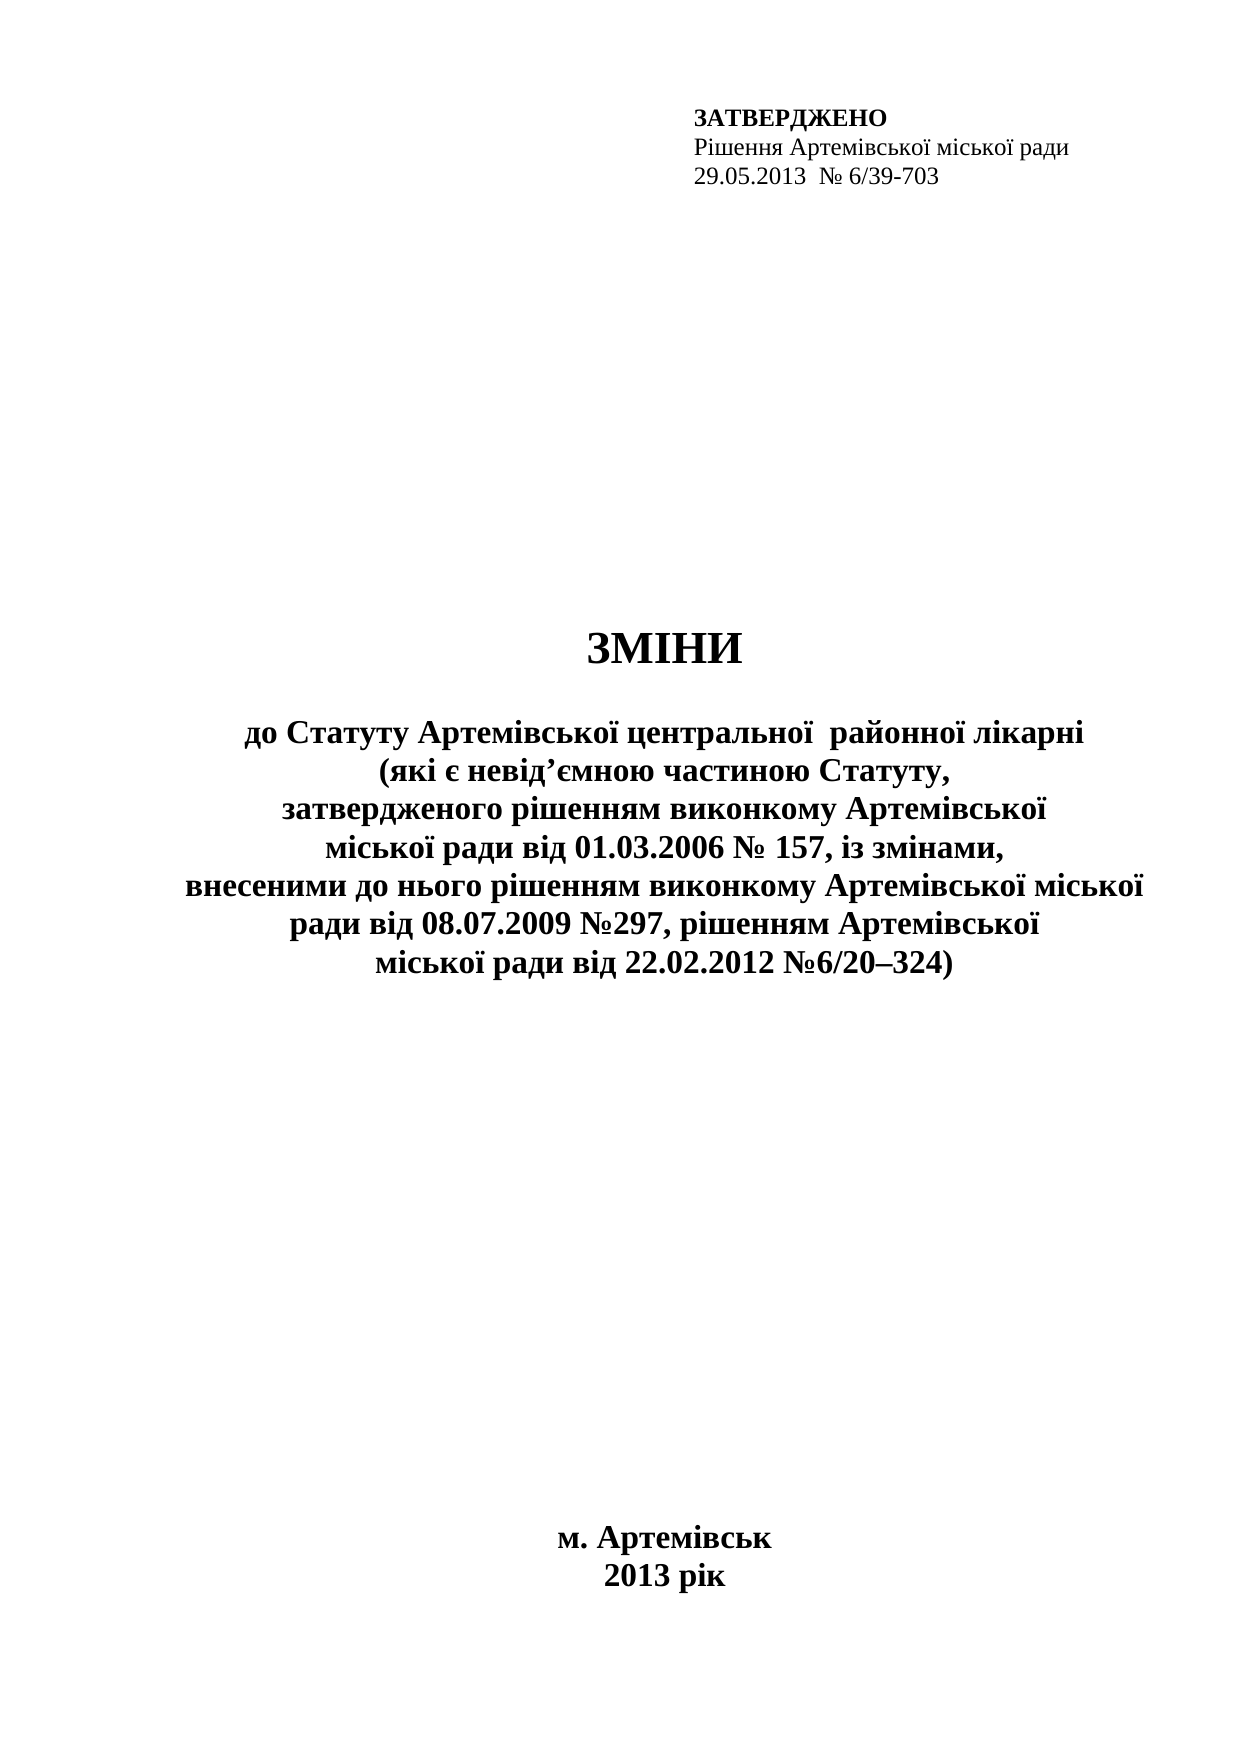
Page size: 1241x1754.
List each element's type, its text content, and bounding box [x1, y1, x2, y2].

text (які є невід’ємною частиною Статуту, [177, 750, 1152, 789]
text м. Артемівськ [177, 1517, 1152, 1555]
text внесеними до нього рішенням виконкому Артемівської міської ради від 08.07.2009 №297, рішенням Артемівської [177, 865, 1152, 942]
text до Статуту Артемівської центральної районної лікарні [177, 712, 1152, 750]
text затвердженого рішенням виконкому Артемівської [177, 789, 1152, 827]
text ЗАТВЕРДЖЕНО [693, 103, 1152, 132]
text Рішення Артемівської міської ради [693, 132, 1152, 161]
text міської ради від 22.02.2012 №6/20–324) [177, 942, 1152, 980]
text ЗМІНИ [177, 621, 1152, 674]
text міської ради від 01.03.2006 № 157, із змінами, [177, 827, 1152, 865]
text 29.05.2013 № 6/39-703 [693, 161, 1152, 190]
text 2013 рік [177, 1555, 1152, 1594]
